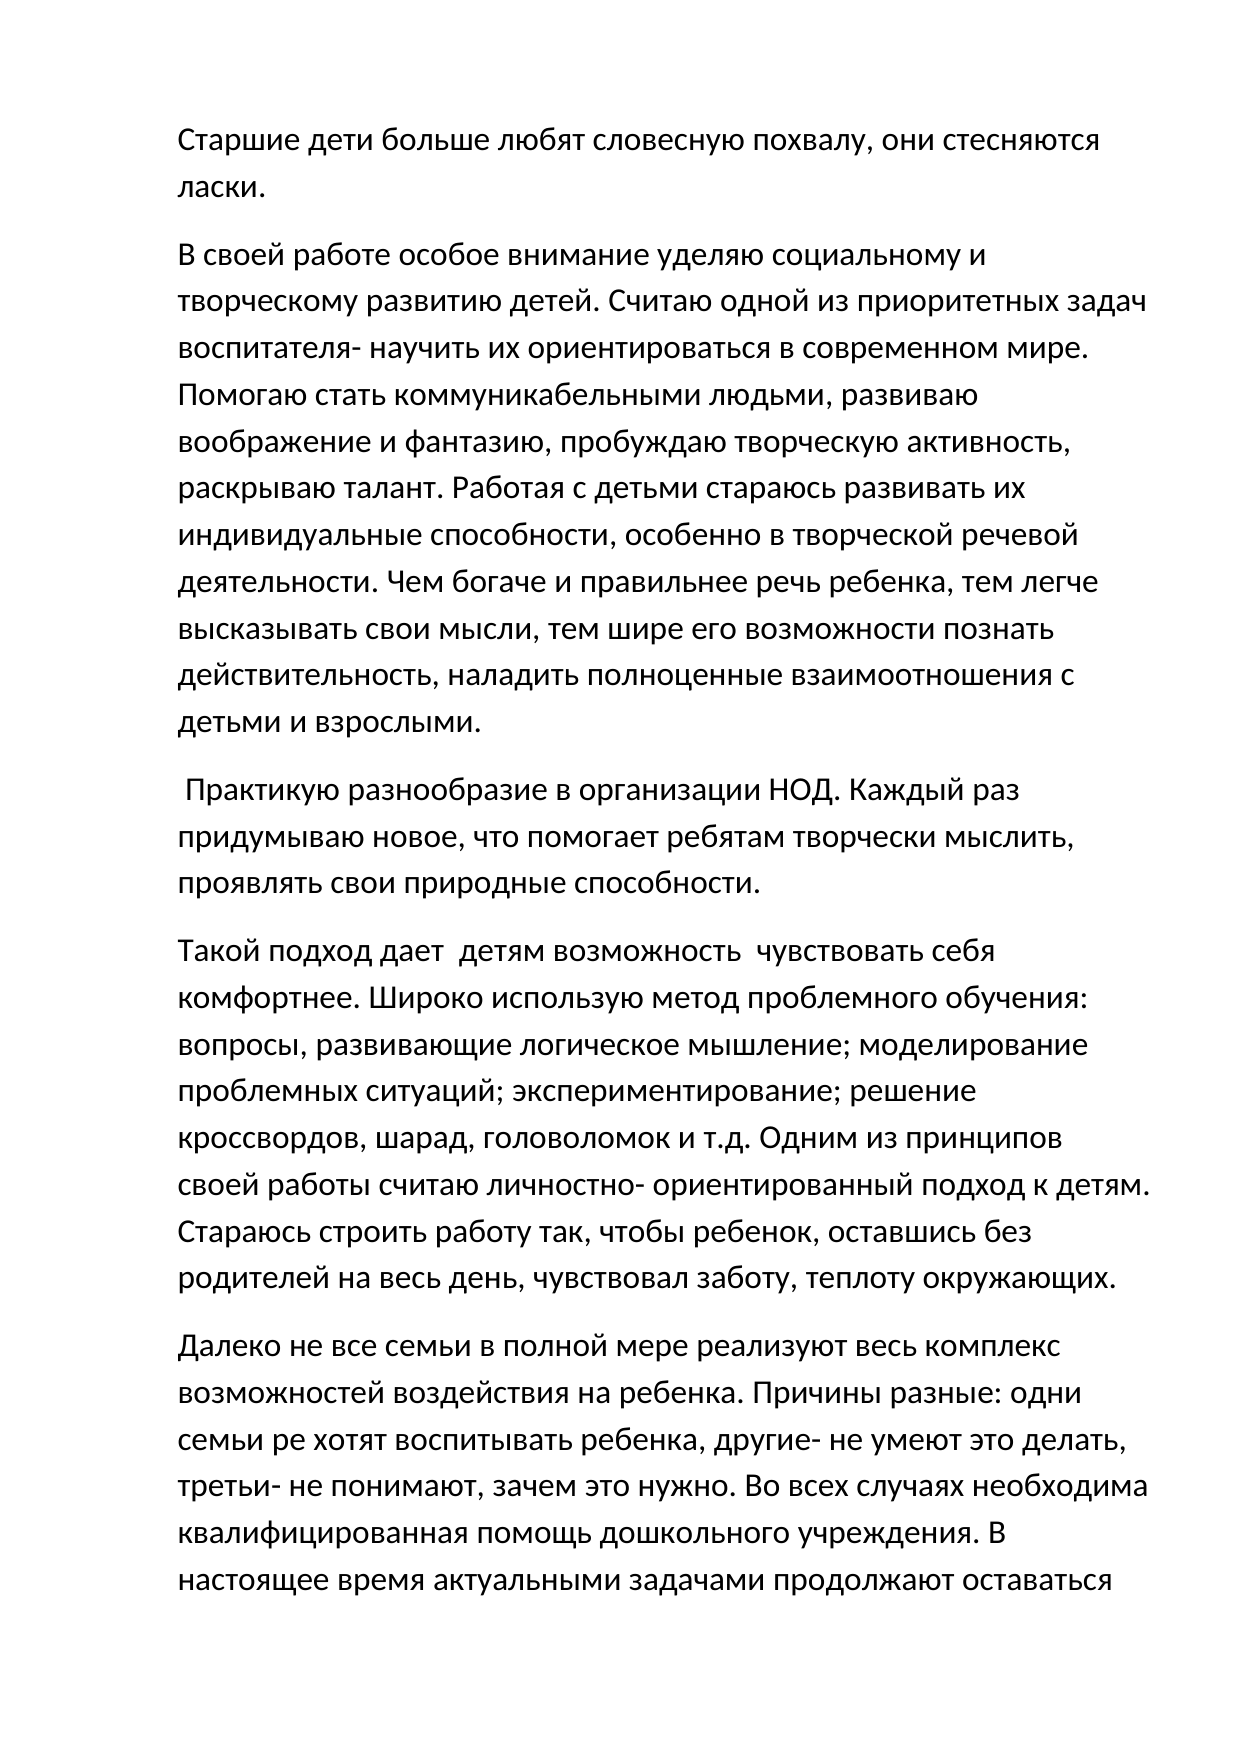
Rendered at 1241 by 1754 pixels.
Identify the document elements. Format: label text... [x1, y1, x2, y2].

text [177, 118, 1152, 206]
text Такой подход дает детям возможность чувствовать себя комфортнее. Широко использую метод проблемного обучения: вопросы, развивающие логическое мышление; моделирование проблемных ситуаций; экспериментирование; решение кроссвордов, шарад, головоломок и т.д. Одним из принципов своей работы считаю личностно- ориентированный подход к детям. Стараюсь строить работу так, чтобы ребенок, оставшись без родителей на весь день, чувствовал заботу, теплоту окружающих. [177, 929, 1152, 1297]
text Практикую разнообразие в организации НОД. Каждый раз придумываю новое, что помогает ребятам творчески мыслить, проявлять свои природные способности. [177, 768, 1152, 902]
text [177, 1324, 1152, 1598]
text В своей работе особое внимание уделяю социальному и творческому развитию детей. Считаю одной из приоритетных задач воспитателя- научить их ориентироваться в современном мире. Помогаю стать коммуникабельными людьми, развиваю воображение и фантазию, пробуждаю творческую активность, раскрываю талант. Работая с детьми стараюсь развивать их индивидуальные способности, особенно в творческой речевой деятельности. Чем богаче и правильнее речь ребенка, тем легче высказывать свои мысли, тем шире его возможности познать действительность, наладить полноценные взаимоотношения с детьми и взрослыми. [177, 232, 1152, 741]
